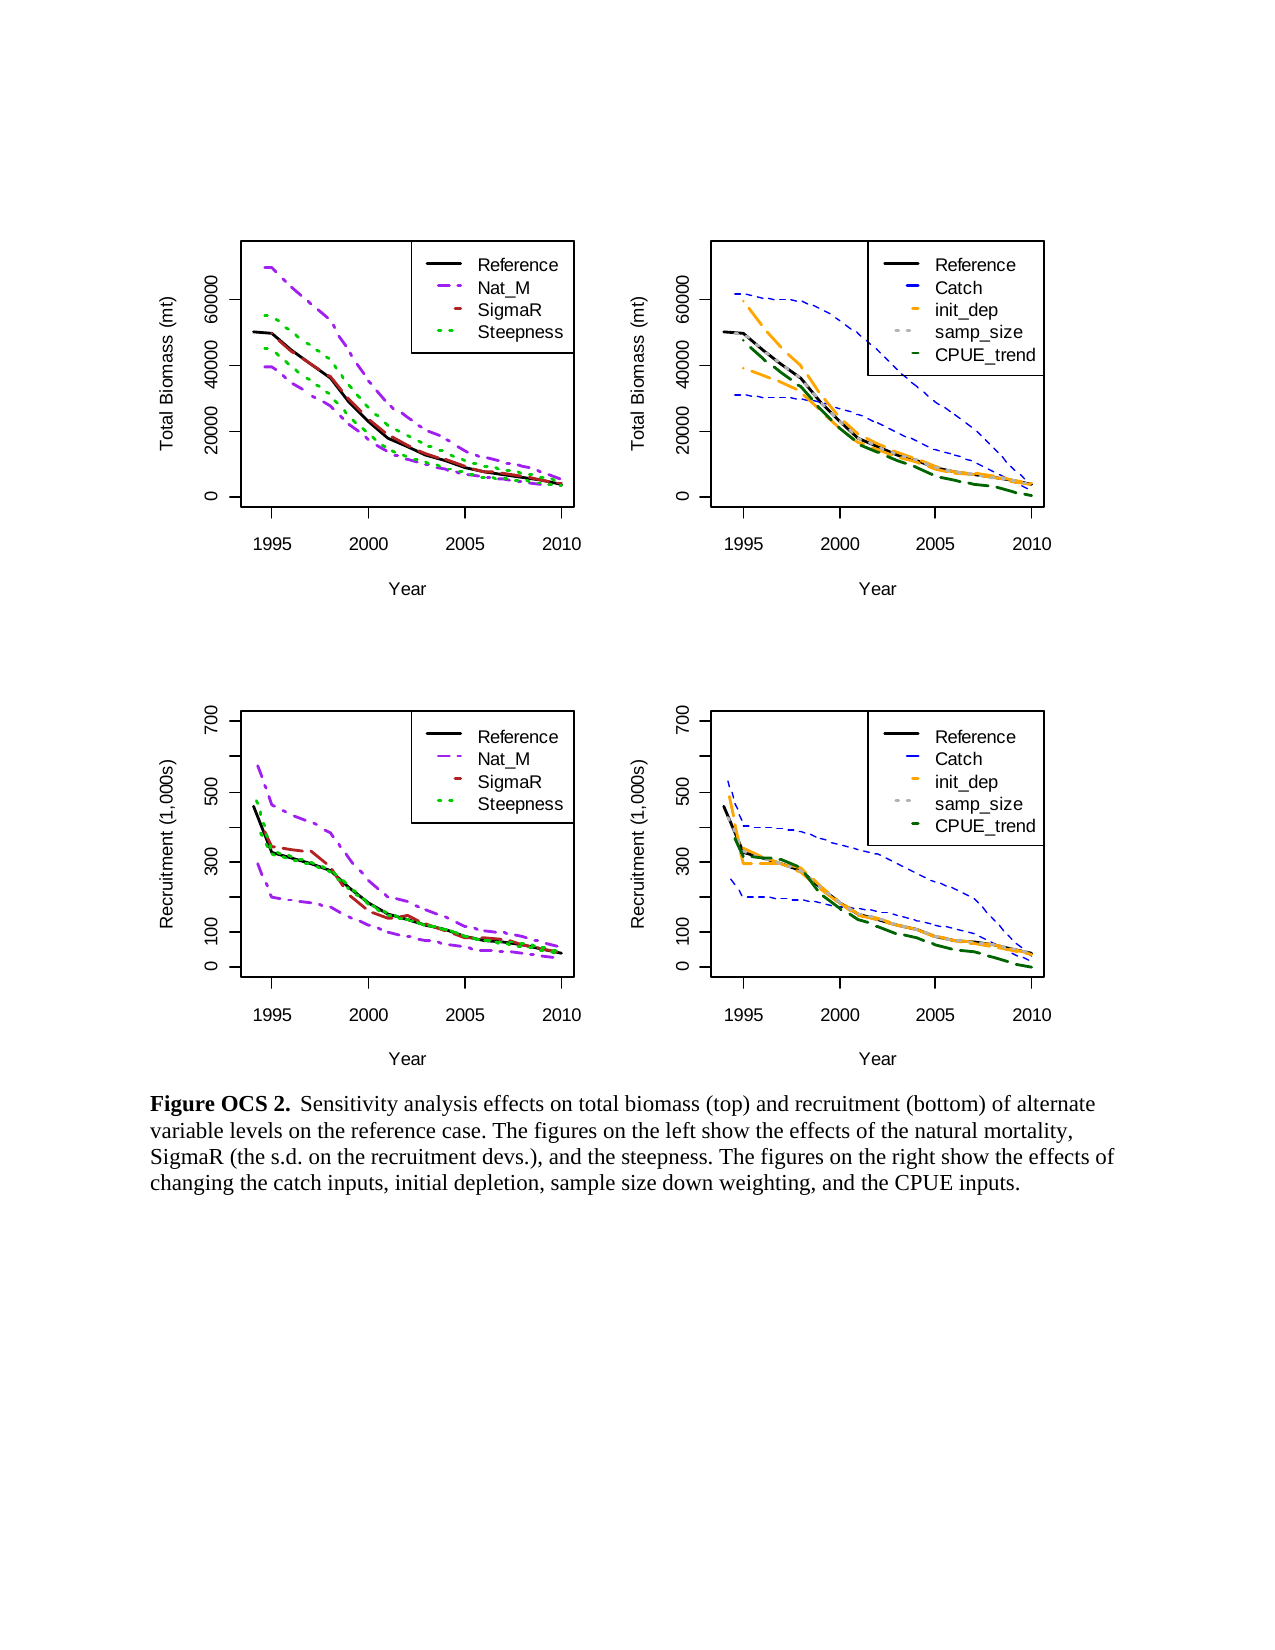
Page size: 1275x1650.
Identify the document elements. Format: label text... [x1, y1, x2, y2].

text Figure OCS 2. Sensitivity analysis effects on total biomass (top) and recruitment (bottom) of alternate variable levels on the reference case. The figures on the left show the effects of the natural mortality, SigmaR (the s.d. on the recruitment devs.), and the steepness. The figures on the right show the effects of changing the catch inputs, initial depletion, sample size down weighting, and the CPUE inputs. [150, 1090, 1125, 1196]
